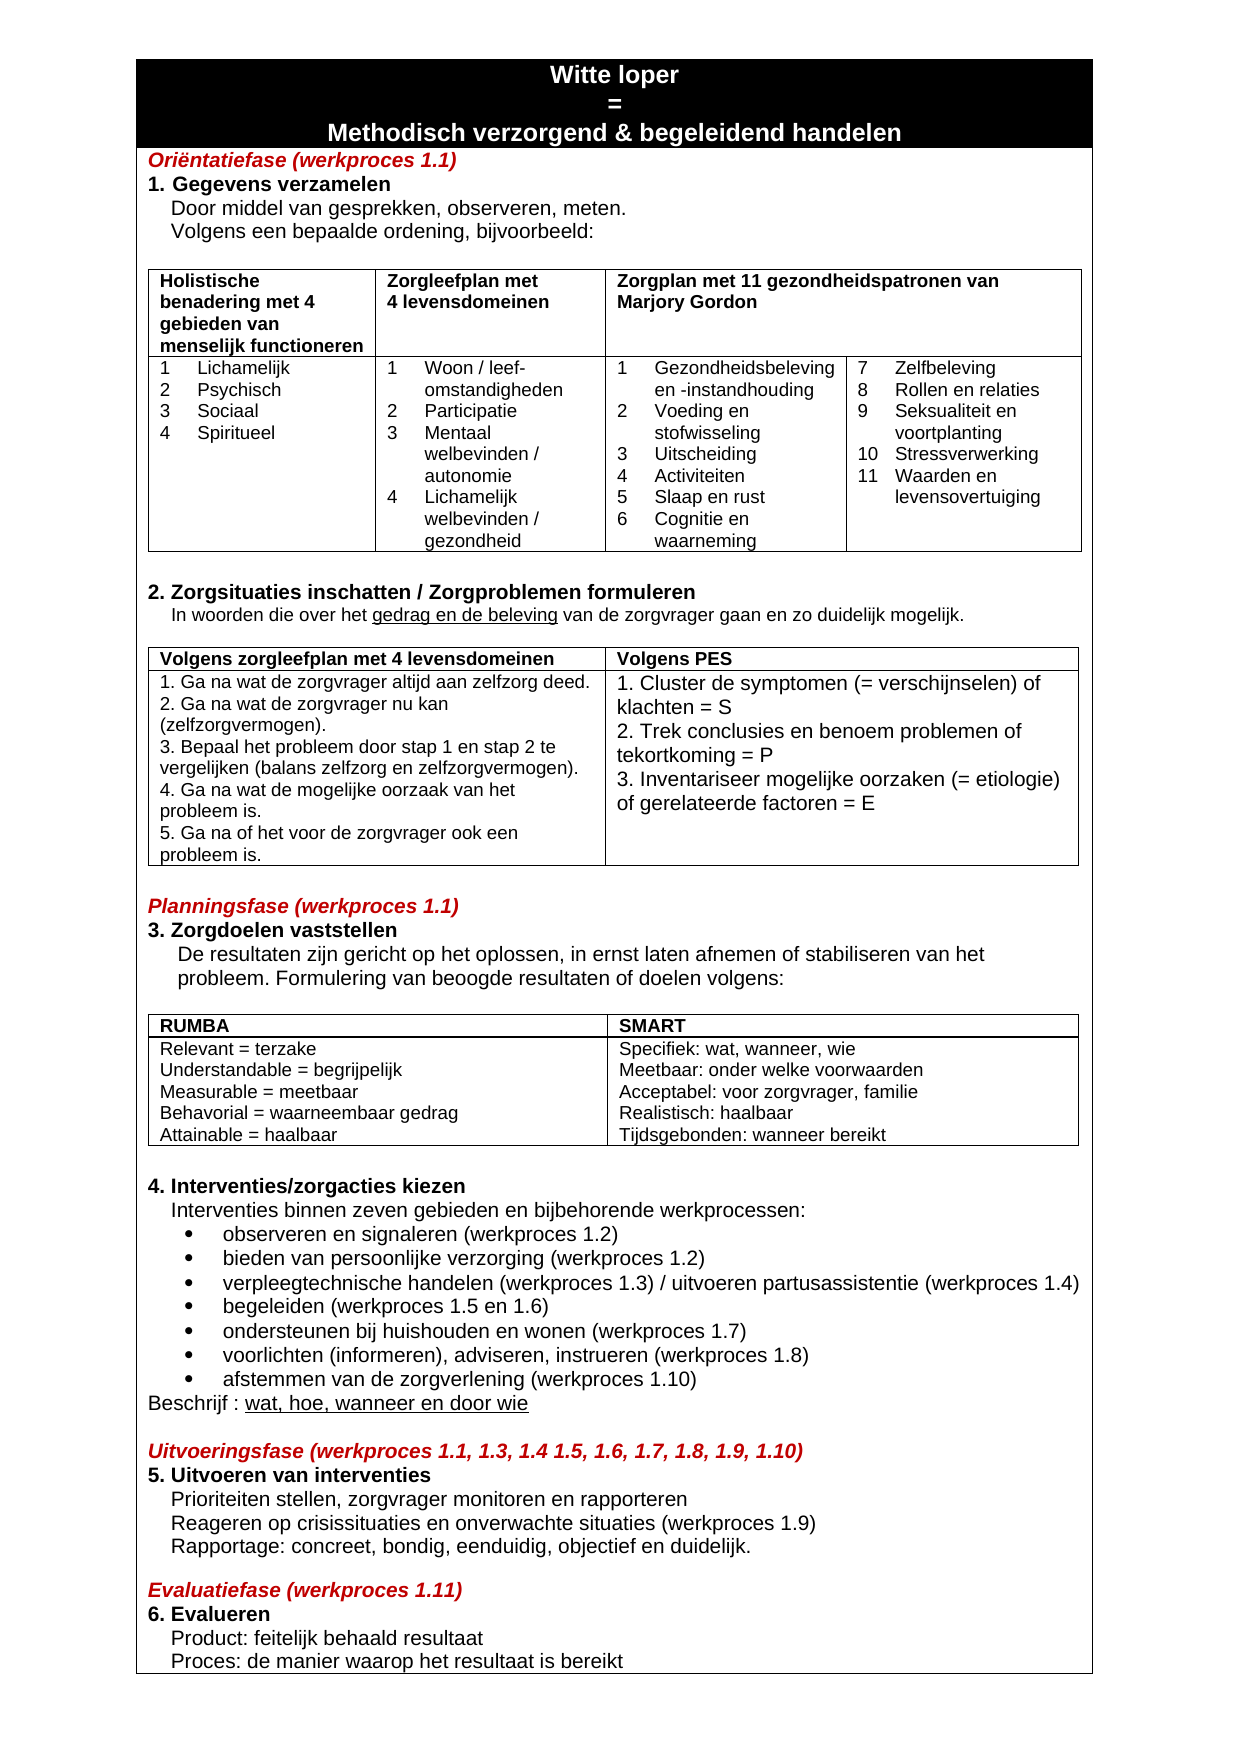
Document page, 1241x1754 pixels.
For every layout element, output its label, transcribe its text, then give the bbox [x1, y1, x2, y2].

table_header Witte loper = Methodisch verzorgend & begeleidend handelen [137, 60, 1092, 146]
table_cell Oriëntatiefase (werkproces 1.1) Gegevens verzamelen Door middel van gesprekken, observeren, meten. Volgens een bepaalde ordening, bijvoorbeeld: 2. Zorgsituaties inschatten / Zorgproblemen formuleren In woorden die over het gedrag en de beleving van de zorgvrager gaan en zo duidelijk mogelijk. Planningsfase (werkproces 1.1) 3. Zorgdoelen vaststellen De resultaten zijn gericht op het oplossen, in ernst laten afnemen of stabiliseren van het probleem. Formulering van beoogde resultaten of doelen volgens: 4. Interventies/zorgacties kiezen Interventies binnen zeven gebieden en bijbehorende werkprocessen: observeren en signaleren (werkproces 1.2) bieden van persoonlijke verzorging (werkproces 1.2) verpleegtechnische handelen (werkproces 1.3) / uitvoeren partusassistentie (werkproces 1.4) begeleiden (werkproces 1.5 en 1.6) ondersteunen bij huishouden en wonen (werkproces 1.7) voorlichten (informeren), adviseren, instrueren (werkproces 1.8) afstemmen van de zorgverlening (werkproces 1.10) Beschrijf : wat, hoe, wanneer en door wie Uitvoeringsfase (werkproces 1.1, 1.3, 1.4 1.5, 1.6, 1.7, 1.8, 1.9, 1.10) 5. Uitvoeren van interventies Prioriteiten stellen, zorgvrager monitoren en rapporteren Reageren op crisissituaties en onverwachte situaties (werkproces 1.9) Rapportage: concreet, bondig, eenduidig, objectief en duidelijk. Evaluatiefase (werkproces 1.11) 6. Evalueren Product: feitelijk behaald resultaat Proces: de manier waarop het resultaat is bereikt [137, 148, 1092, 1673]
